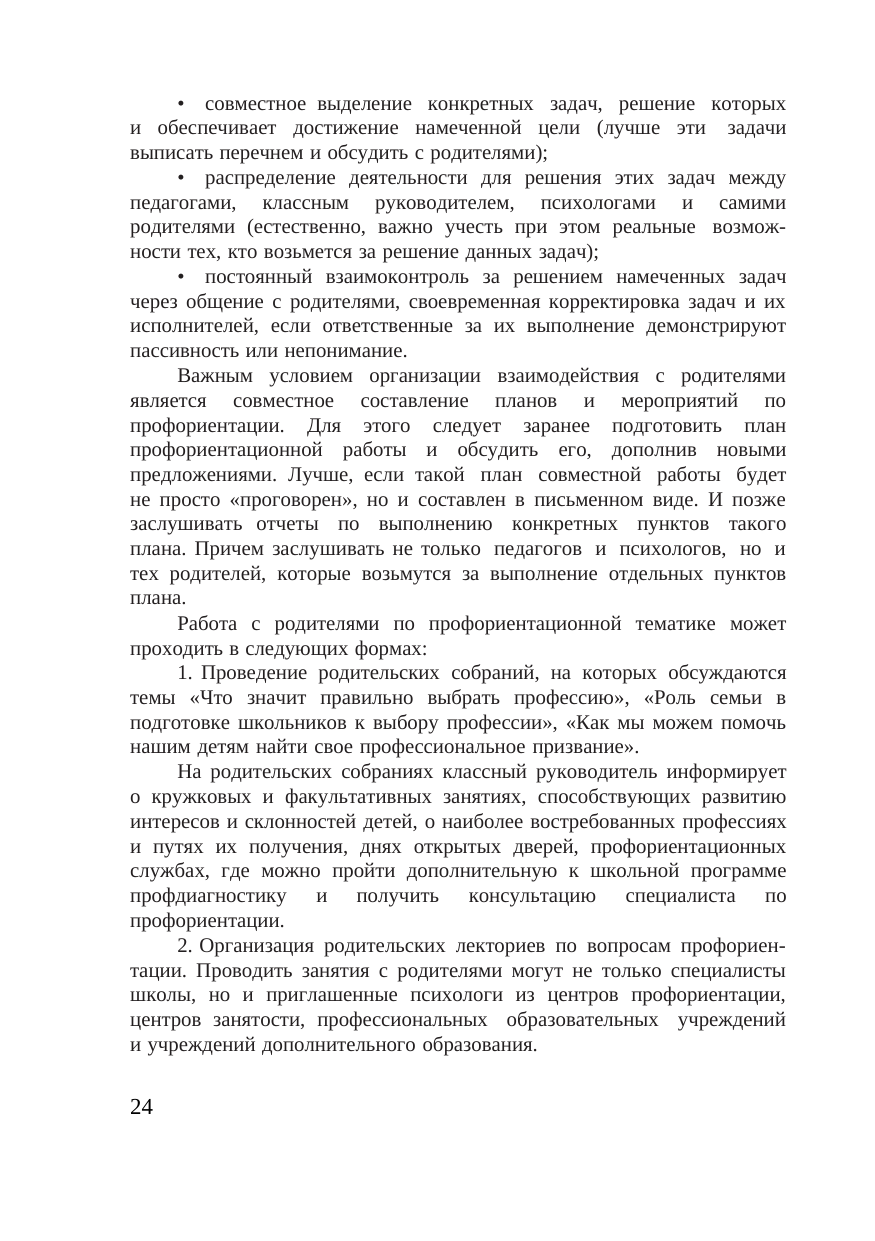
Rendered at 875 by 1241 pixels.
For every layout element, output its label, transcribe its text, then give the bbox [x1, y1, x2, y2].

list Организация родительских лекториев по вопросам профориен- тации. Проводить занятия с родителями могут не только специалисты школы, но и приглашенные психологи из центров профориентации, центров занятости, профессиональных образовательных учреждений и учреждений дополнительного образования. [130, 933, 786, 1056]
list Проведение родительских собраний, на которых обсуждаются темы «Что значит правильно выбрать профессию», «Роль семьи в подготовке школьников к выбору профессии», «Как мы можем помочь нашим детям найти свое профессиональное призвание». [130, 660, 786, 758]
list распределение деятельности для решения этих задач между педагогами, классным руководителем, психологами и самими родителями (естественно, важно учесть при этом реальные возмож- ности тех, кто возьмется за решение данных задач); [130, 165, 786, 263]
text На родительских собраниях классный руководитель информирует о кружковых и факультативных занятиях, способствующих развитию интересов и склонностей детей, о наиболее востребованных профессиях и путях их получения, днях открытых дверей, профориентационных службах, где можно пройти дополнительную к школьной программе профдиагностику и получить консультацию специалиста по профориентации. [130, 759, 786, 932]
text Важным условием организации взаимодействия с родителями является совместное составление планов и мероприятий по профориентации. Для этого следует заранее подготовить план профориентационной работы и обсудить его, дополнив новыми предложениями. Лучше, если такой план совместной работы будет не просто «проговорен», но и составлен в письменном виде. И позже заслушивать отчеты по выполнению конкретных пунктов такого плана. Причем заслушивать не только педагогов и психологов, но и тех родителей, которые возьмутся за выполнение отдельных пунктов плана. [130, 363, 786, 609]
list постоянный взаимоконтроль за решением намеченных задач через общение с родителями, своевременная корректировка задач и их исполнителей, если ответственные за их выполнение демонстрируют пассивность или непонимание. [130, 264, 786, 362]
list совместное выделение конкретных задач, решение которых и обеспечивает достижение намеченной цели (лучше эти задачи выписать перечнем и обсудить с родителями); [130, 91, 786, 164]
text Работа с родителями по профориентационной тематике может проходить в следующих формах: [130, 611, 786, 659]
